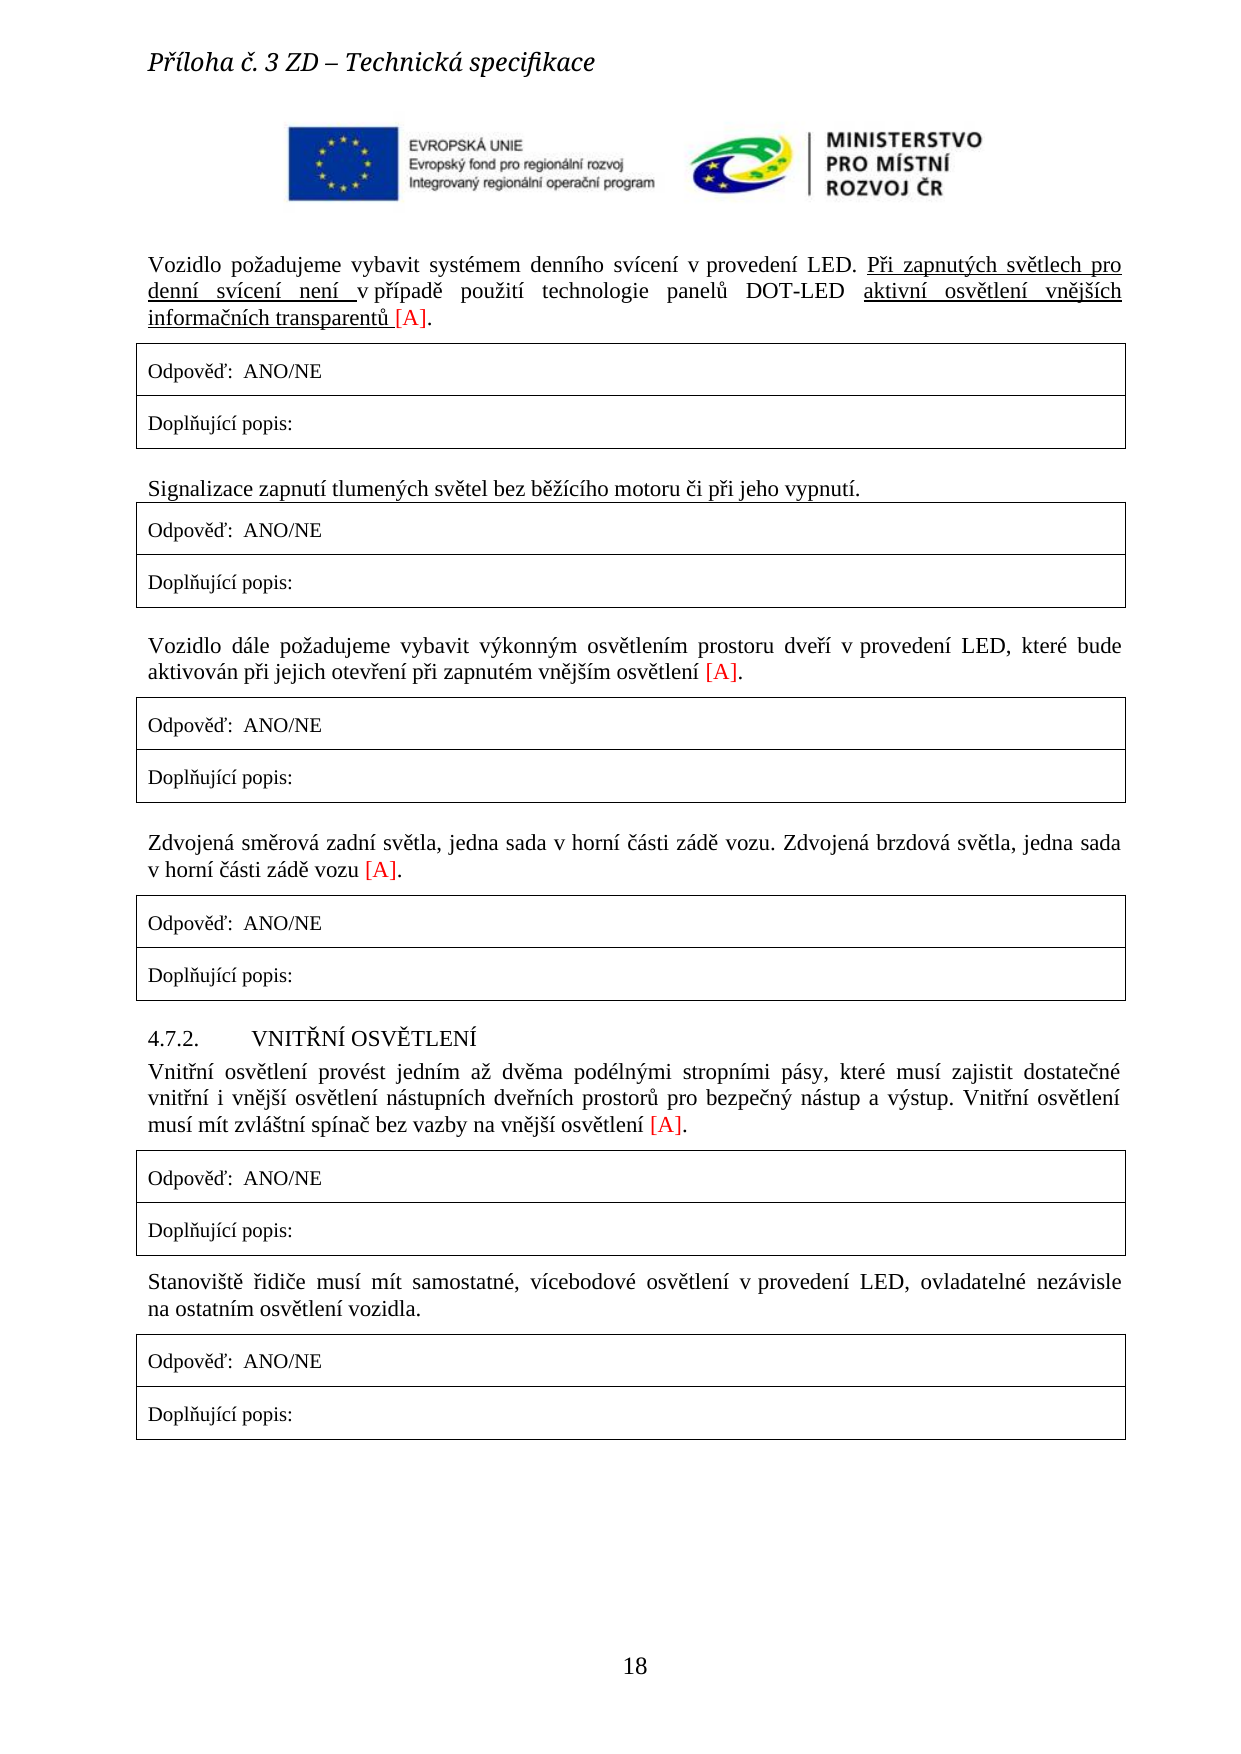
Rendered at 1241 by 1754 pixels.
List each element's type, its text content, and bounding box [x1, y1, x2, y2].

text Vnitřní osvětlení provést jedním až dvěma podélnými stropními pásy, které musí zajistit dostatečné vnitřní i vnější osvětlení nástupních dveřních prostorů pro bezpečný nástup a výstup. Vnitřní osvětlení musí mít zvláštní spínač bez vazby na vnější osvětlení [A]. [148, 1058, 1122, 1137]
table_cell Doplňující popis: [137, 555, 1125, 607]
table_header Odpověď: ANO/NE [137, 1151, 1125, 1202]
table_header Odpověď: ANO/NE [137, 344, 1125, 395]
subtitle Vnitřní osvětlení [148, 1026, 1122, 1052]
table_cell Doplňující popis: [137, 1387, 1125, 1438]
table_cell Doplňující popis: [137, 1203, 1125, 1255]
table_header Odpověď: ANO/NE [137, 1335, 1125, 1386]
table_header Odpověď: ANO/NE [137, 503, 1125, 554]
text Zdvojená směrová zadní světla, jedna sada v horní části zádě vozu. Zdvojená brzdová světla, jedna sada v horní části zádě vozu [A]. [148, 829, 1122, 882]
table_cell Doplňující popis: [137, 396, 1125, 448]
picture [265, 102, 1005, 225]
table_cell Doplňující popis: [137, 948, 1125, 999]
table_header Odpověď: ANO/NE [137, 698, 1125, 749]
text Stanoviště řidiče musí mít samostatné, vícebodové osvětlení v provedení LED, ovladatelné nezávisle na ostatním osvětlení vozidla. [148, 1268, 1122, 1321]
text Signalizace zapnutí tlumených světel bez běžícího motoru či při jeho vypnutí. [148, 475, 1122, 502]
text Vozidlo dále požadujeme vybavit výkonným osvětlením prostoru dveří v provedení LED, které bude aktivován při jejich otevření při zapnutém vnějším osvětlení [A]. [148, 632, 1122, 684]
table_cell Doplňující popis: [137, 750, 1125, 802]
text Vozidlo požadujeme vybavit systémem denního svícení v provedení LED. Při zapnutých světlech pro denní svícení není v případě použití technologie panelů DOT-LED aktivní osvětlení vnějších informačních transparentů [A]. [148, 251, 1122, 330]
table_header Odpověď: ANO/NE [137, 896, 1125, 947]
